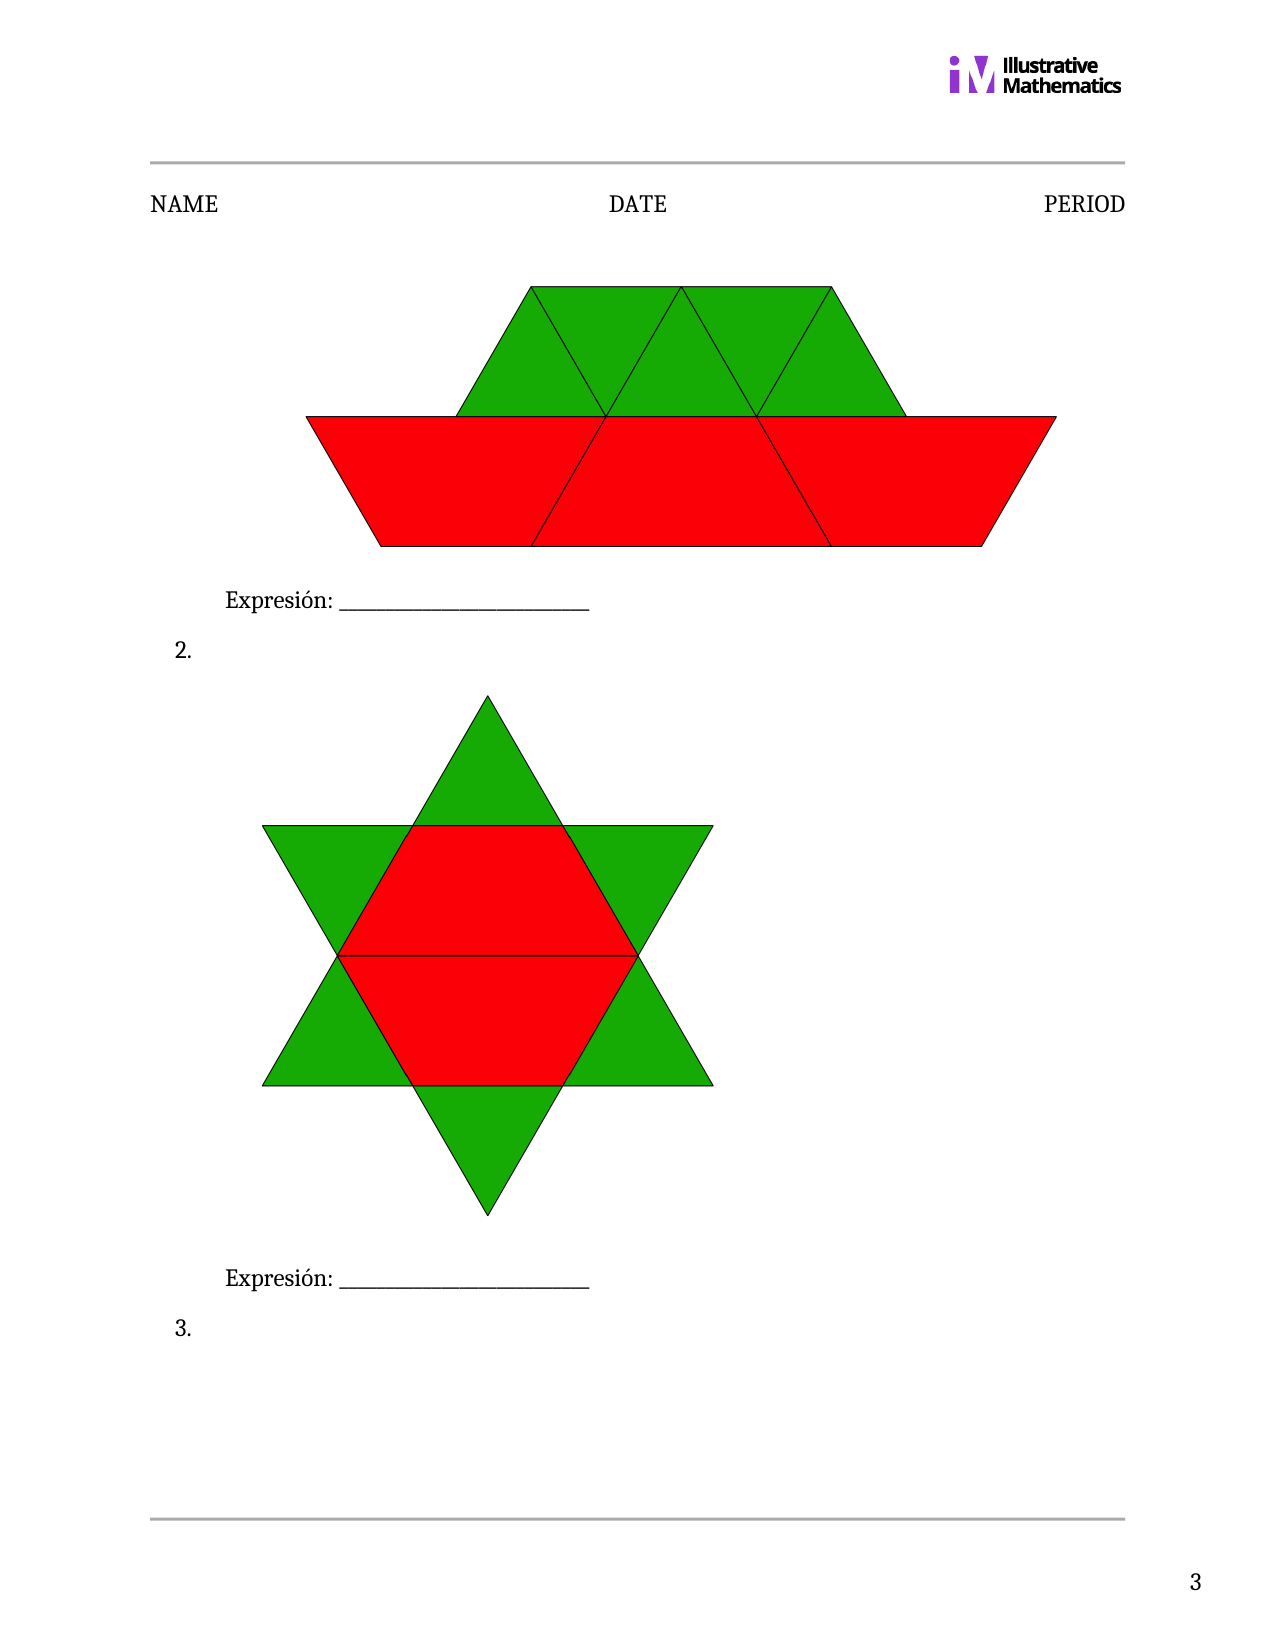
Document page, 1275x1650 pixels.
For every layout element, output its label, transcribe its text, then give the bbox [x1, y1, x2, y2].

picture [949, 55, 1121, 93]
list Expresión: ___________________________ [175, 1235, 1125, 1293]
picture [243, 685, 732, 1226]
list Expresión: ___________________________ [175, 557, 1125, 615]
picture [193, 276, 1169, 554]
